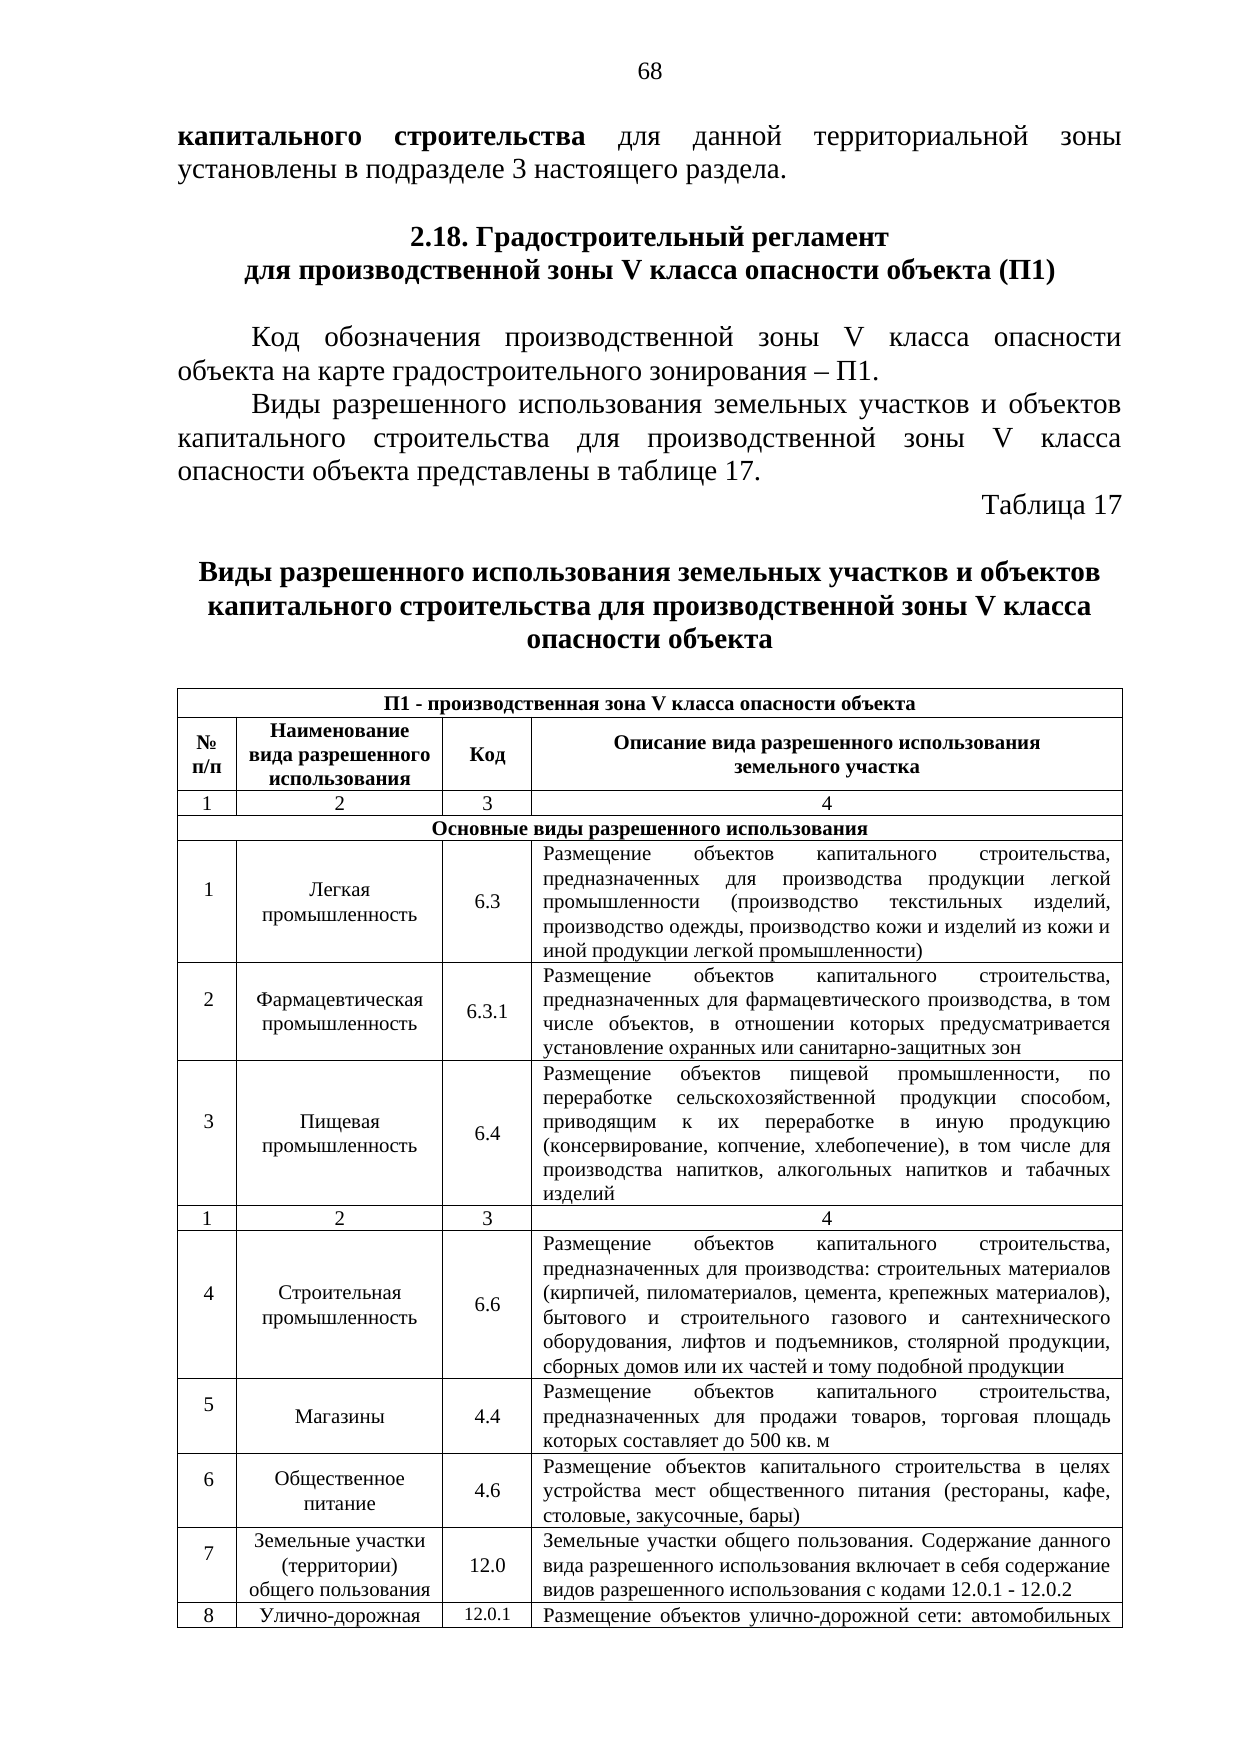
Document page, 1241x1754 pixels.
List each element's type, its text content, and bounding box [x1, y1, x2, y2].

text Виды разрешенного использования земельных участков и объектов капитального строительства для производственной зоны V класса опасности объекта представлены в таблице 17. [177, 386, 1122, 487]
table_cell [178, 841, 236, 962]
table_cell 4.4 [443, 1379, 531, 1453]
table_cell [532, 1603, 1122, 1627]
table_cell Наименование вида разрешенного использования [237, 718, 442, 790]
table_cell 12.0.1 [443, 1603, 531, 1627]
table_cell Размещение объектов капитального строительства в целях устройства мест общественного питания (рестораны, кафе, столовые, закусочные, бары) [532, 1454, 1122, 1527]
table_header П1 - производственная зона V класса опасности объекта [178, 689, 1122, 717]
table_cell Общественное питание [237, 1454, 442, 1527]
table_cell [178, 1379, 236, 1453]
table_cell Строительная промышленность [237, 1231, 442, 1378]
table_cell 6.3 [443, 841, 531, 962]
table_cell 4.6 [443, 1454, 531, 1527]
table_cell [178, 1603, 236, 1627]
table_cell 12.0 [443, 1528, 531, 1602]
table_cell Размещение объектов пищевой промышленности, по переработке сельскохозяйственной продукции способом, приводящим к их переработке в иную продукцию (консервирование, копчение, хлебопечение), в том числе для производства напитков, алкогольных напитков и табачных изделий [532, 1061, 1122, 1205]
text Виды разрешенного использования земельных участков и объектов капитального строительства для производственной зоны V класса опасности объекта [177, 554, 1122, 655]
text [177, 118, 1122, 185]
table_cell 3 [443, 791, 531, 815]
table_cell Фармацевтическая промышленность [237, 963, 442, 1059]
table_cell 4 [532, 791, 1122, 815]
list 2.18. Градостроительный регламент [177, 219, 1122, 252]
table_cell 1 [178, 791, 236, 815]
table_cell 4 [532, 1206, 1122, 1230]
table_cell [178, 1231, 236, 1378]
table_cell Описание вида разрешенного использования земельного участка [532, 718, 1122, 790]
table_cell Магазины [237, 1379, 442, 1453]
table_cell Размещение объектов капитального строительства, предназначенных для фармацевтического производства, в том числе объектов, в отношении которых предусматривается установление охранных или санитарно-защитных зон [532, 963, 1122, 1059]
table_cell 3 [443, 1206, 531, 1230]
list для производственной зоны V класса опасности объекта (П1) [177, 252, 1122, 286]
table_cell Основные виды разрешенного использования [178, 816, 1122, 840]
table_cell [237, 1603, 442, 1627]
table_cell Земельные участки (территории) общего пользования [237, 1528, 442, 1602]
table_cell № п/п [178, 718, 236, 790]
table_cell [178, 963, 236, 1059]
table_cell [178, 1454, 236, 1527]
table_cell Земельные участки общего пользования. Содержание данного вида разрешенного использования включает в себя содержание видов разрешенного использования с кодами 12.0.1 - 12.0.2 [532, 1528, 1122, 1602]
table_cell [178, 1528, 236, 1602]
table_cell Размещение объектов капитального строительства, предназначенных для производства: строительных материалов (кирпичей, пиломатериалов, цемента, крепежных материалов), бытового и строительного газового и сантехнического оборудования, лифтов и подъемников, столярной продукции, сборных домов или их частей и тому подобной продукции [532, 1231, 1122, 1378]
table_cell Размещение объектов капитального строительства, предназначенных для производства продукции легкой промышленности (производство текстильных изделий, производство одежды, производство кожи и изделий из кожи и иной продукции легкой промышленности) [532, 841, 1122, 962]
table_cell 6.6 [443, 1231, 531, 1378]
table_cell 6.4 [443, 1061, 531, 1205]
table_cell 6.3.1 [443, 963, 531, 1059]
table_cell [178, 1061, 236, 1205]
text Код обозначения производственной зоны V класса опасности объекта на карте градостроительного зонирования – П1. [177, 319, 1122, 386]
table_cell Размещение объектов капитального строительства, предназначенных для продажи товаров, торговая площадь которых составляет до 500 кв. м [532, 1379, 1122, 1453]
table_cell Пищевая промышленность [237, 1061, 442, 1205]
table_cell 2 [237, 1206, 442, 1230]
table_cell Легкая промышленность [237, 841, 442, 962]
table_cell Код [443, 718, 531, 790]
table_cell 2 [237, 791, 442, 815]
text Таблица 17 [177, 487, 1122, 521]
table_cell 1 [178, 1206, 236, 1230]
